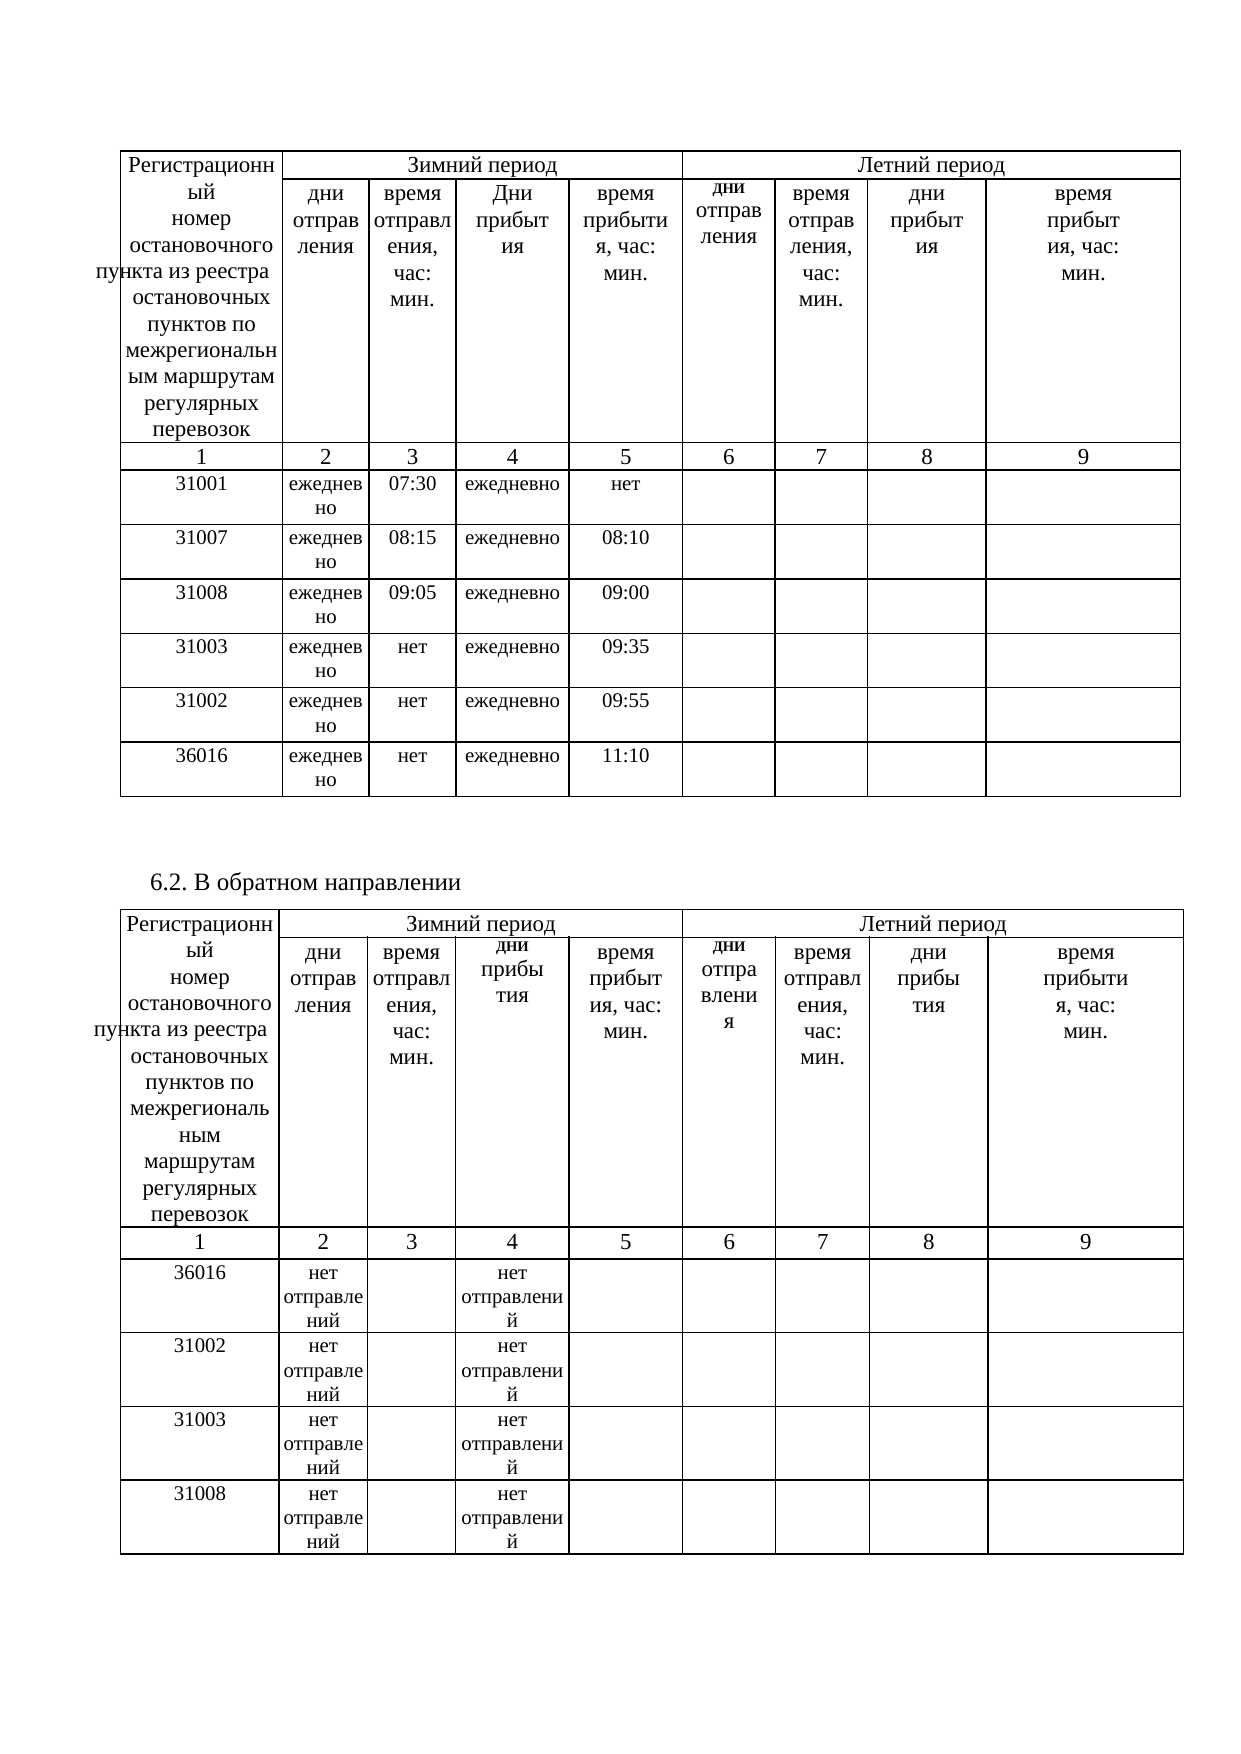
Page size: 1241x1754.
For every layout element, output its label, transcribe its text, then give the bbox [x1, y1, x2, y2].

table_cell дни отправ ления [283, 180, 368, 441]
table_cell ежедневно [457, 634, 568, 687]
table_cell [570, 1481, 682, 1553]
table_cell ежедневно [283, 580, 368, 632]
table_cell ежедневно [457, 743, 568, 796]
table_cell ежедневно [457, 471, 568, 524]
table_cell нет отправлений [456, 1407, 568, 1479]
table_cell 4 [456, 1228, 568, 1258]
text 6.2. В обратном направлении [150, 867, 1090, 896]
table_cell [987, 580, 1180, 632]
table_cell 36016 [121, 743, 282, 796]
table_cell ДНИ отпра влени я [683, 938, 775, 1226]
table_cell [776, 688, 867, 741]
table_cell [987, 471, 1180, 524]
table_cell 31008 [121, 580, 282, 632]
table_cell дни прибы тия [870, 938, 987, 1226]
table_cell [987, 634, 1180, 687]
table_header Регистрационный номер остановочного пункта из реестра остановочных пунктов по межрегиональным маршрутам регулярных перевозок [121, 910, 278, 1226]
table_cell [776, 580, 867, 632]
table_cell 3 [368, 1228, 455, 1258]
table_cell нет отправлений [456, 1481, 568, 1553]
table_cell [776, 1481, 869, 1553]
table_cell [870, 1481, 987, 1553]
table_cell [870, 1407, 987, 1479]
table_cell ежедневно [283, 525, 368, 578]
table_cell ежедневно [457, 580, 568, 632]
table_header Регистрационный номер остановочного пункта из реестра остановочных пунктов по межрегиональным маршрутам регулярных перевозок [121, 152, 282, 441]
table_cell 7 [776, 443, 867, 469]
table_cell [683, 688, 774, 741]
table_cell [570, 1407, 682, 1479]
table_cell 31003 [121, 1407, 278, 1479]
table_cell 11:10 [570, 743, 682, 796]
table_cell время прибыт ия, час: мин. [987, 180, 1180, 441]
table_cell [989, 1260, 1183, 1332]
table_cell [868, 525, 985, 578]
table_cell [870, 1260, 987, 1332]
table_cell [683, 525, 774, 578]
table_cell [368, 1333, 455, 1406]
table_cell [987, 688, 1180, 741]
table_cell ежедневно [457, 525, 568, 578]
table_cell 09:05 [370, 580, 455, 632]
table_cell нет отправлений [456, 1333, 568, 1406]
table_cell время отправл ения, час: мин. [370, 180, 455, 441]
table_cell 2 [280, 1228, 367, 1258]
table_cell дни отправ ления [280, 938, 367, 1226]
table_cell 31002 [121, 688, 282, 741]
table_cell 8 [870, 1228, 987, 1258]
table_cell [868, 688, 985, 741]
table_cell ДНИ отправ ления [683, 180, 774, 441]
table_header Летний период [683, 152, 1180, 178]
table_cell [683, 1481, 775, 1553]
table_cell [870, 1333, 987, 1406]
table_cell [776, 1407, 869, 1479]
table_cell 1 [121, 1228, 278, 1258]
table_cell ежедневно [457, 688, 568, 741]
table_cell 9 [989, 1228, 1183, 1258]
table_cell 1 [121, 443, 282, 469]
table_cell 08:15 [370, 525, 455, 578]
table_cell нет отправлений [280, 1481, 367, 1553]
table_cell [989, 1407, 1183, 1479]
table_header Зимний период [280, 910, 682, 936]
table_cell время отправ ления, час: мин. [776, 180, 867, 441]
table_cell [368, 1481, 455, 1553]
table_cell 5 [570, 1228, 682, 1258]
table_cell 08:10 [570, 525, 682, 578]
table_cell [368, 1407, 455, 1479]
table_cell 9 [987, 443, 1180, 469]
table_cell время отправл ения, час: мин. [368, 938, 455, 1226]
table_cell [868, 471, 985, 524]
table_cell 09:55 [570, 688, 682, 741]
table_cell [570, 1333, 682, 1406]
table_cell [683, 1407, 775, 1479]
table_cell [776, 743, 867, 796]
table_cell [368, 1260, 455, 1332]
table_cell нет отправлений [280, 1407, 367, 1479]
table_cell 09:00 [570, 580, 682, 632]
table_cell 2 [283, 443, 368, 469]
table_cell [989, 1333, 1183, 1406]
table_cell Дни прибыт ия [457, 180, 568, 441]
table_cell 8 [868, 443, 985, 469]
table_cell время отправл ения, час: мин. [776, 938, 869, 1226]
table_cell [683, 634, 774, 687]
table_cell 09:35 [570, 634, 682, 687]
table_cell [987, 743, 1180, 796]
table_header Зимний период [283, 152, 682, 178]
table_cell [776, 634, 867, 687]
table_cell нет [370, 688, 455, 741]
table_cell время прибыти я, час: мин. [989, 938, 1183, 1226]
table_cell [683, 1260, 775, 1332]
table_cell [989, 1481, 1183, 1553]
table_cell 31007 [121, 525, 282, 578]
table_cell нет [370, 634, 455, 687]
table_cell 7 [776, 1228, 869, 1258]
table_header Летний период [683, 910, 1183, 936]
table_cell [570, 1260, 682, 1332]
table_cell [776, 471, 867, 524]
table_cell 07:30 [370, 471, 455, 524]
table_cell [683, 1333, 775, 1406]
table_cell 3 [370, 443, 455, 469]
table_cell [683, 471, 774, 524]
table_cell ежедневно [283, 471, 368, 524]
table_cell [868, 580, 985, 632]
table_cell [987, 525, 1180, 578]
table_cell [683, 580, 774, 632]
table_cell нет отправлений [280, 1333, 367, 1406]
table_cell дни прибыт ия [868, 180, 985, 441]
table_cell ежедневно [283, 688, 368, 741]
table_cell ежедневно [283, 743, 368, 796]
table_cell 31003 [121, 634, 282, 687]
table_cell 6 [683, 443, 774, 469]
table_cell нет отправлений [280, 1260, 367, 1332]
table_cell [868, 634, 985, 687]
table_cell 31002 [121, 1333, 278, 1406]
table_cell [776, 525, 867, 578]
table_cell время прибыти я, час: мин. [570, 180, 682, 441]
table_cell нет [570, 471, 682, 524]
table_cell [868, 743, 985, 796]
table_cell 36016 [121, 1260, 278, 1332]
table_cell 31001 [121, 471, 282, 524]
table_cell 6 [683, 1228, 775, 1258]
table_cell [776, 1333, 869, 1406]
table_cell время прибыт ия, час: мин. [570, 938, 682, 1226]
table_cell 4 [457, 443, 568, 469]
table_cell [776, 1260, 869, 1332]
table_cell нет отправлений [456, 1260, 568, 1332]
table_cell нет [370, 743, 455, 796]
table_cell ДНИ прибы тия [456, 938, 568, 1226]
table_cell [683, 743, 774, 796]
table_cell 5 [570, 443, 682, 469]
table_cell 31008 [121, 1481, 278, 1553]
table_cell ежедневно [283, 634, 368, 687]
